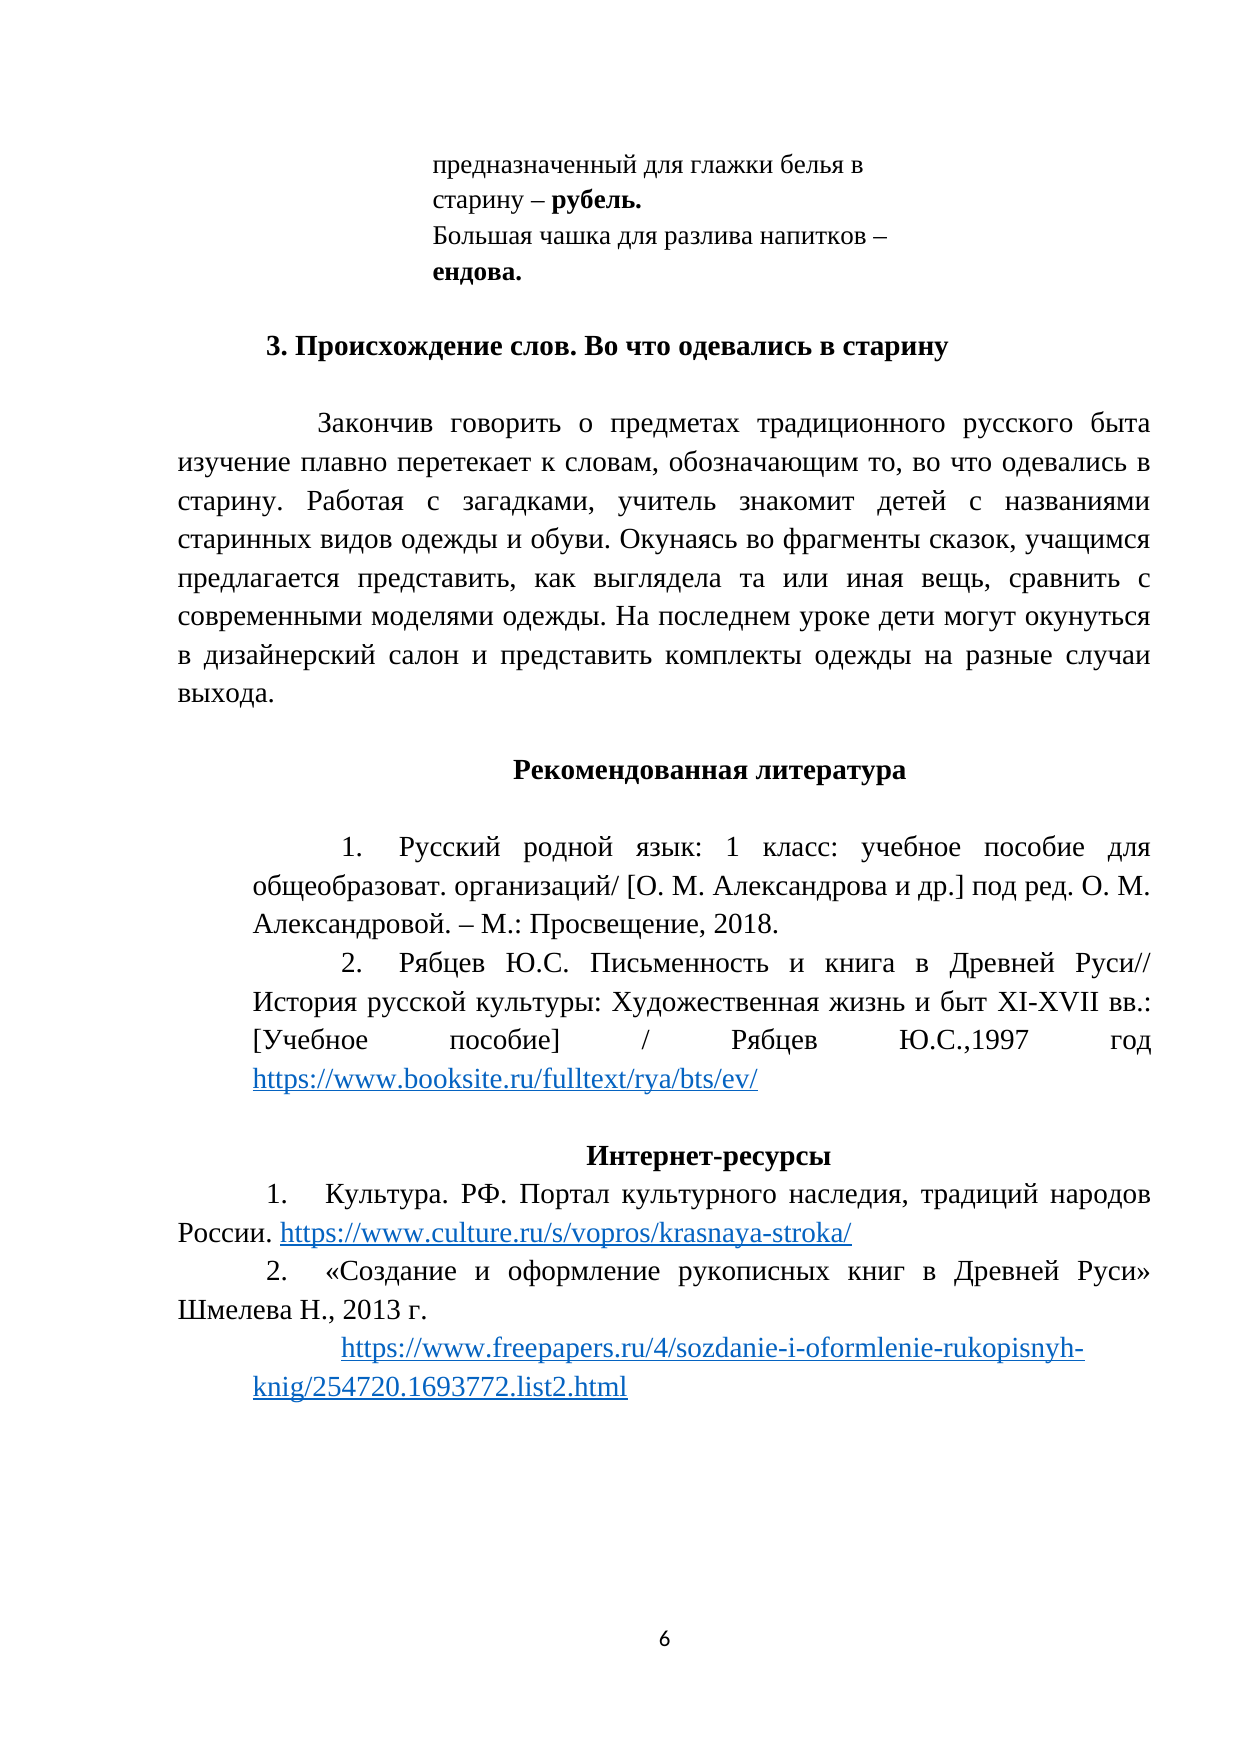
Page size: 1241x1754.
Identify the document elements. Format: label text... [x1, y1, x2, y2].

table_cell Деревянный брусок с короткой ручкой, предназначенный для глажки белья в старину – рубель. [421, 148, 908, 219]
list Рябцев Ю.С. Письменность и книга в Древней Руси// История русской культуры: Художественная жизнь и быт XI-XVII вв.: [Учебное пособие] / Рябцев Ю.С.,1997 год https://www.booksite.ru/fulltext/rya/bts/ev/ [252, 945, 1152, 1094]
list Русский родной язык: 1 класс: учебное пособие для общеобразоват. организаций/ [О. М. Александрова и др.] под ред. О. М. Александровой. – М.: Просвещение, 2018. [252, 829, 1152, 940]
text Интернет-ресурсы [177, 1138, 1152, 1171]
text https://www.freepapers.ru/4/sozdanie-i-oformlenie-rukopisnyh-knig/254720.1693772.list2.html [252, 1331, 1152, 1403]
text 3. Происхождение слов. Во что одевались в старину [177, 328, 1152, 362]
list «Создание и оформление рукописных книг в Древней Руси» Шмелева Н., 2013 г. [177, 1253, 1152, 1326]
table_cell Большая чашка для разлива напитков – ендова. [421, 219, 908, 290]
list Культура. РФ. Портал культурного наследия, традиций народов России. https://www.culture.ru/s/vopros/krasnaya-stroka/ [177, 1176, 1152, 1248]
text Рекомендованная литература [179, 752, 1152, 786]
text Закончив говорить о предметах традиционного русского быта изучение плавно перетекает к словам, обозначающим то, во что одевались в старину. Работая с загадками, учитель знакомит детей с названиями старинных видов одежды и обуви. Окунаясь во фрагменты сказок, учащимся предлагается представить, как выглядела та или иная вещь, сравнить с современными моделями одежды. На последнем уроке дети могут окунуться в дизайнерский салон и представить комплекты одежды на разные случаи выхода. [177, 406, 1152, 709]
